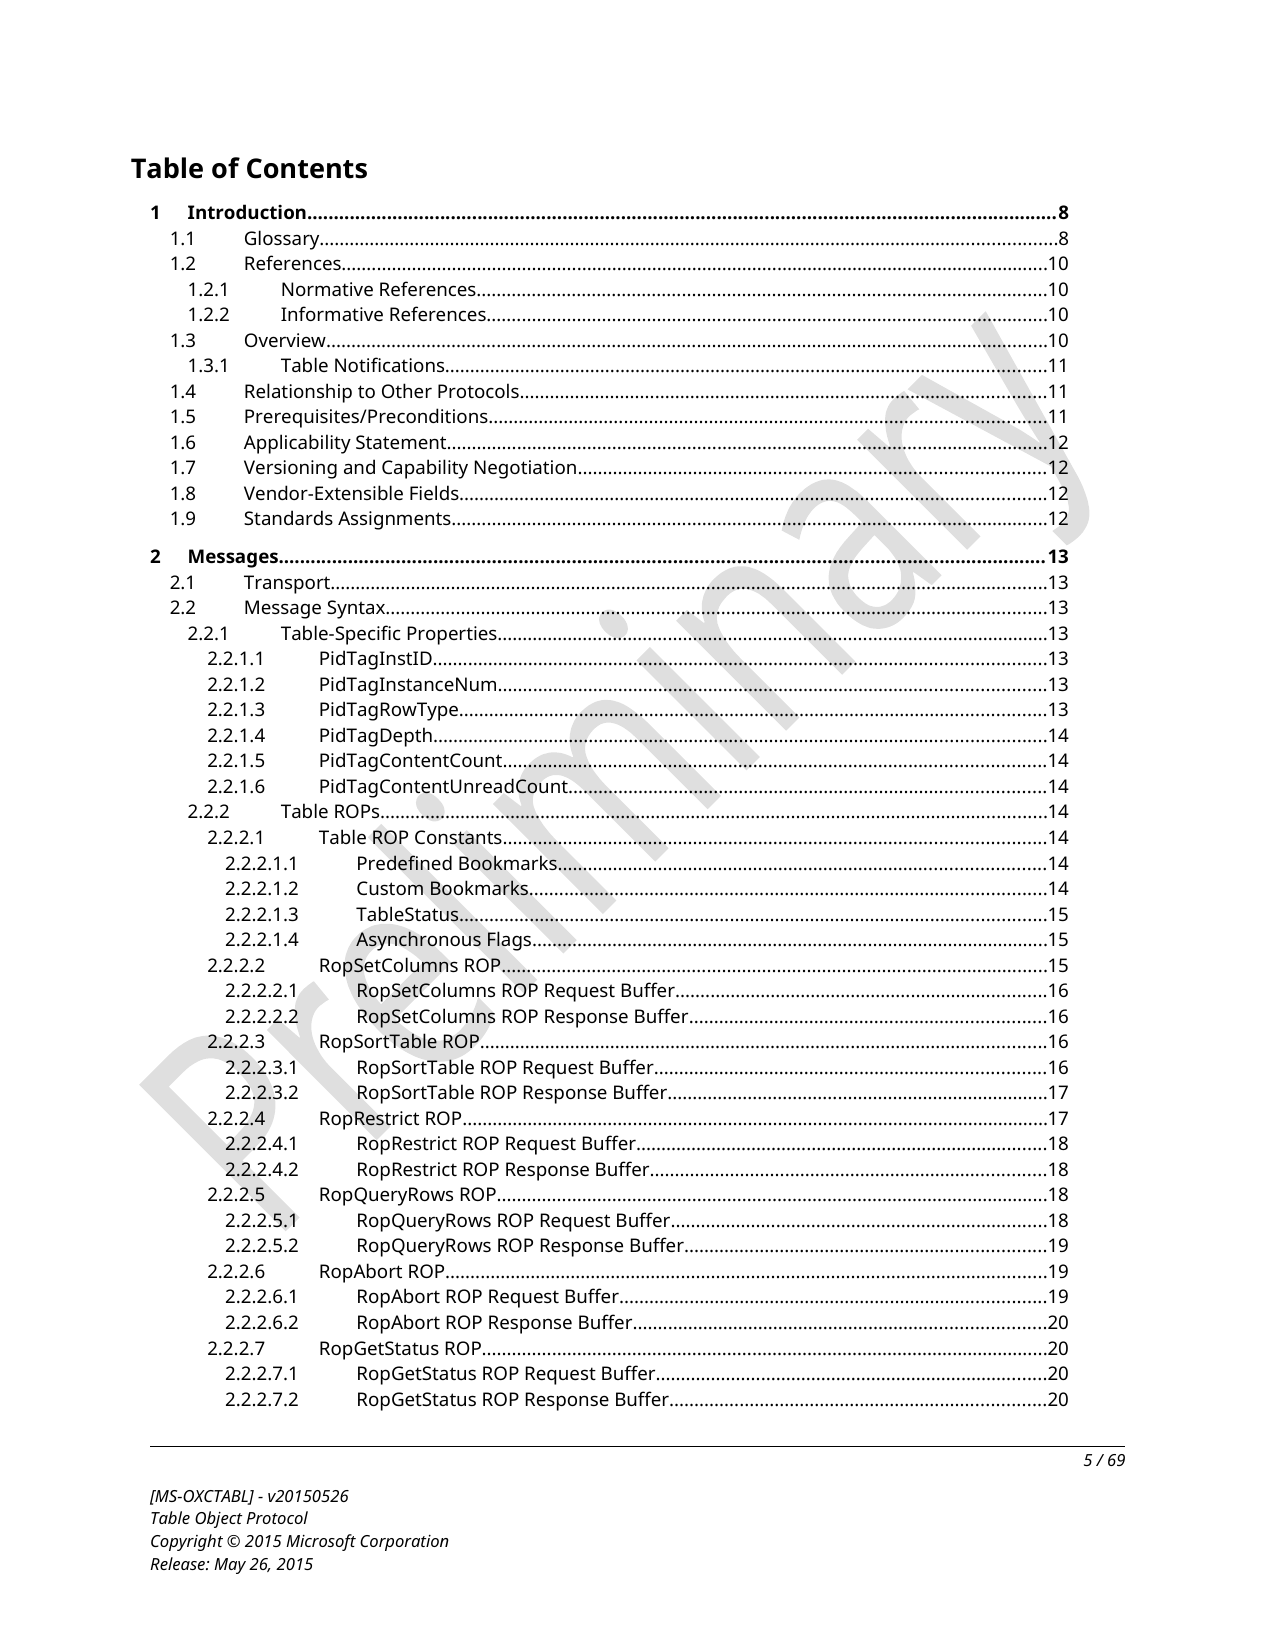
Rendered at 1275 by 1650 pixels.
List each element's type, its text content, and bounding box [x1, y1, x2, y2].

text 1.3 Overview 10 [169, 327, 1078, 352]
text 2.1 Transport 13 [169, 569, 1078, 595]
text 2.2.2 Table ROPs 14 [187, 799, 1078, 824]
text 2.2.1.5 PidTagContentCount 14 [207, 748, 1078, 773]
text 1.4 Relationship to Other Protocols 11 [169, 378, 1078, 403]
text 2.2.2.4 RopRestrict ROP 17 [207, 1105, 1078, 1131]
text 2.2.2.1.1 Predefined Bookmarks 14 [225, 850, 1078, 875]
text 2.2.2.3.1 RopSortTable ROP Request Buffer 16 [225, 1054, 1078, 1079]
text 1 Introduction 8 [150, 199, 1078, 225]
text 2.2.2.7.1 RopGetStatus ROP Request Buffer 20 [225, 1360, 1078, 1386]
text 2.2.2.4.2 RopRestrict ROP Response Buffer 18 [225, 1156, 1078, 1182]
text 2.2.2.1.2 Custom Bookmarks 14 [225, 875, 1078, 901]
text 2.2.1.2 PidTagInstanceNum 13 [207, 671, 1078, 697]
text 1.1 Glossary 8 [169, 225, 1078, 250]
text 2.2.2.6.1 RopAbort ROP Request Buffer 19 [225, 1284, 1078, 1309]
text 2.2.1 Table-Specific Properties 13 [187, 620, 1078, 646]
text 2.2.2.3 RopSortTable ROP 16 [207, 1028, 1078, 1054]
text 1.2.1 Normative References 10 [187, 276, 1078, 301]
text 2.2.2.7 RopGetStatus ROP 20 [207, 1335, 1078, 1360]
text 2.2.2.2.2 RopSetColumns ROP Response Buffer 16 [225, 1003, 1078, 1028]
text 2 Messages 13 [150, 544, 1078, 569]
text 2.2.2.5.2 RopQueryRows ROP Response Buffer 19 [225, 1233, 1078, 1258]
text 2.2.2.6.2 RopAbort ROP Response Buffer 20 [225, 1309, 1078, 1335]
subtitle Table of Contents [131, 150, 1125, 187]
text 2.2.2.2 RopSetColumns ROP 15 [207, 952, 1078, 977]
text 1.6 Applicability Statement 12 [169, 429, 1078, 454]
text 1.2.2 Informative References 10 [187, 301, 1078, 327]
text 2.2.2.1.3 TableStatus 15 [225, 901, 1078, 926]
text 2.2.2.7.2 RopGetStatus ROP Response Buffer 20 [225, 1386, 1078, 1411]
text 1.3.1 Table Notifications 11 [187, 352, 1078, 378]
text 2.2.1.4 PidTagDepth 14 [207, 722, 1078, 748]
text 2.2.2.6 RopAbort ROP 19 [207, 1258, 1078, 1284]
text 2.2.2.4.1 RopRestrict ROP Request Buffer 18 [225, 1131, 1078, 1156]
text 1.5 Prerequisites/Preconditions 11 [169, 403, 1078, 429]
text 2.2.2.5 RopQueryRows ROP 18 [207, 1182, 1078, 1207]
text 2.2.1.6 PidTagContentUnreadCount 14 [207, 773, 1078, 799]
text 2.2.2.3.2 RopSortTable ROP Response Buffer 17 [225, 1079, 1078, 1105]
text 1.8 Vendor-Extensible Fields 12 [169, 480, 1078, 506]
text 2.2.2.1 Table ROP Constants 14 [207, 824, 1078, 850]
text 2.2 Message Syntax 13 [169, 595, 1078, 620]
text 2.2.1.3 PidTagRowType 13 [207, 697, 1078, 722]
text 1.9 Standards Assignments 12 [169, 506, 1078, 531]
text 2.2.2.1.4 Asynchronous Flags 15 [225, 926, 1078, 952]
text 1.7 Versioning and Capability Negotiation 12 [169, 454, 1078, 480]
text 1.2 References 10 [169, 250, 1078, 276]
text 2.2.2.2.1 RopSetColumns ROP Request Buffer 16 [225, 977, 1078, 1003]
text 2.2.1.1 PidTagInstID 13 [207, 646, 1078, 671]
text 2.2.2.5.1 RopQueryRows ROP Request Buffer 18 [225, 1207, 1078, 1233]
